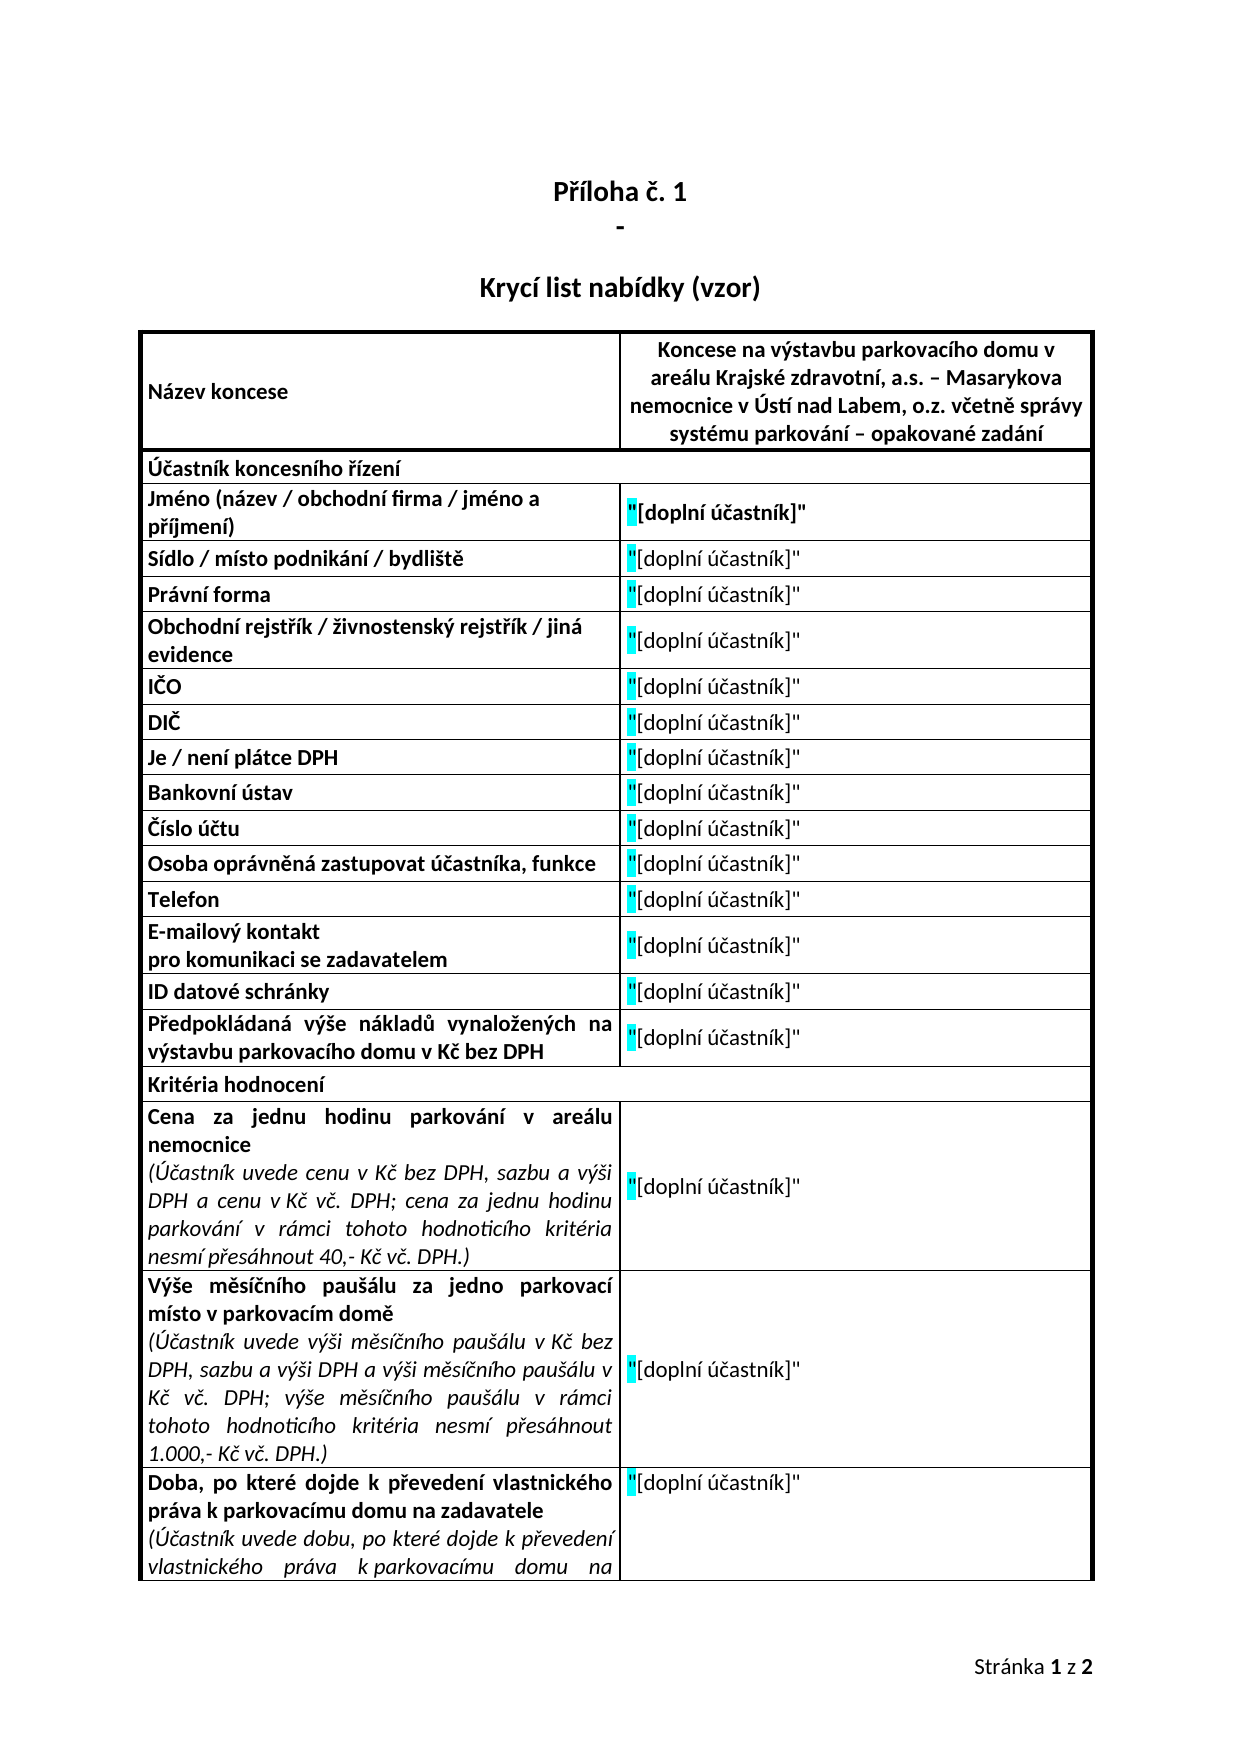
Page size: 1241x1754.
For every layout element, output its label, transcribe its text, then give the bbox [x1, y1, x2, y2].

table_cell [621, 1010, 1090, 1066]
table_cell IČO [143, 669, 619, 703]
table_cell Právní forma [143, 577, 619, 611]
table_cell [621, 1271, 1090, 1467]
table_cell Osoba oprávněná zastupovat účastníka, funkce [143, 846, 619, 881]
table_cell Předpokládaná výše nákladů vynaložených na výstavbu parkovacího domu v Kč bez DPH [143, 1010, 619, 1066]
table_cell Účastník koncesního řízení [143, 452, 1090, 483]
table_cell Výše měsíčního paušálu za jedno parkovací místo v parkovacím domě (Účastník uvede výši měsíčního paušálu v Kč bez DPH, sazbu a výši DPH a výši měsíčního paušálu v Kč vč. DPH; výše měsíčního paušálu v rámci tohoto hodnoticího kritéria nesmí přesáhnout 1.000,- Kč vč. DPH.) [143, 1271, 619, 1467]
table_cell [621, 882, 1090, 916]
table_cell Cena za jednu hodinu parkování v areálu nemocnice (Účastník uvede cenu v Kč bez DPH, sazbu a výši DPH a cenu v Kč vč. DPH; cena za jednu hodinu parkování v rámci tohoto hodnoticího kritéria nesmí přesáhnout 40,- Kč vč. DPH.) [143, 1102, 619, 1270]
text - [148, 208, 1093, 244]
table_header Název koncese [143, 334, 619, 448]
table_cell ID datové schránky [143, 974, 619, 1008]
table_cell Obchodní rejstřík / živnostenský rejstřík / jiná evidence [143, 612, 619, 668]
table_cell [621, 917, 1090, 973]
table_cell [621, 577, 1090, 611]
table_cell [621, 669, 1090, 703]
table_cell [621, 612, 1090, 668]
table_cell [621, 705, 1090, 739]
table_cell [621, 541, 1090, 576]
table_cell [621, 740, 1090, 774]
table_cell [621, 484, 1090, 540]
table_cell [621, 1468, 1090, 1580]
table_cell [143, 1468, 619, 1580]
table_cell [621, 974, 1090, 1008]
table_cell Bankovní ústav [143, 775, 619, 810]
table_cell Sídlo / místo podnikání / bydliště [143, 541, 619, 576]
table_cell Jméno (název / obchodní firma / jméno a příjmení) [143, 484, 619, 540]
table_cell [621, 775, 1090, 810]
table_cell [621, 846, 1090, 881]
table_cell Kritéria hodnocení [143, 1067, 1090, 1101]
table_cell Telefon [143, 882, 619, 916]
table_cell Je / není plátce DPH [143, 740, 619, 774]
table_header Koncese na výstavbu parkovacího domu v areálu Krajské zdravotní, a.s. – Masarykova nemocnice v Ústí nad Labem, o.z. včetně správy systému parkování – opakované zadání [621, 334, 1090, 448]
table_cell Číslo účtu [143, 811, 619, 845]
text Krycí list nabídky (vzor) [148, 269, 1093, 304]
text Příloha č. 1 [148, 173, 1093, 208]
table_cell DIČ [143, 705, 619, 739]
table_cell [621, 1102, 1090, 1270]
table_cell [621, 811, 1090, 845]
table_cell E-mailový kontakt pro komunikaci se zadavatelem [143, 917, 619, 973]
